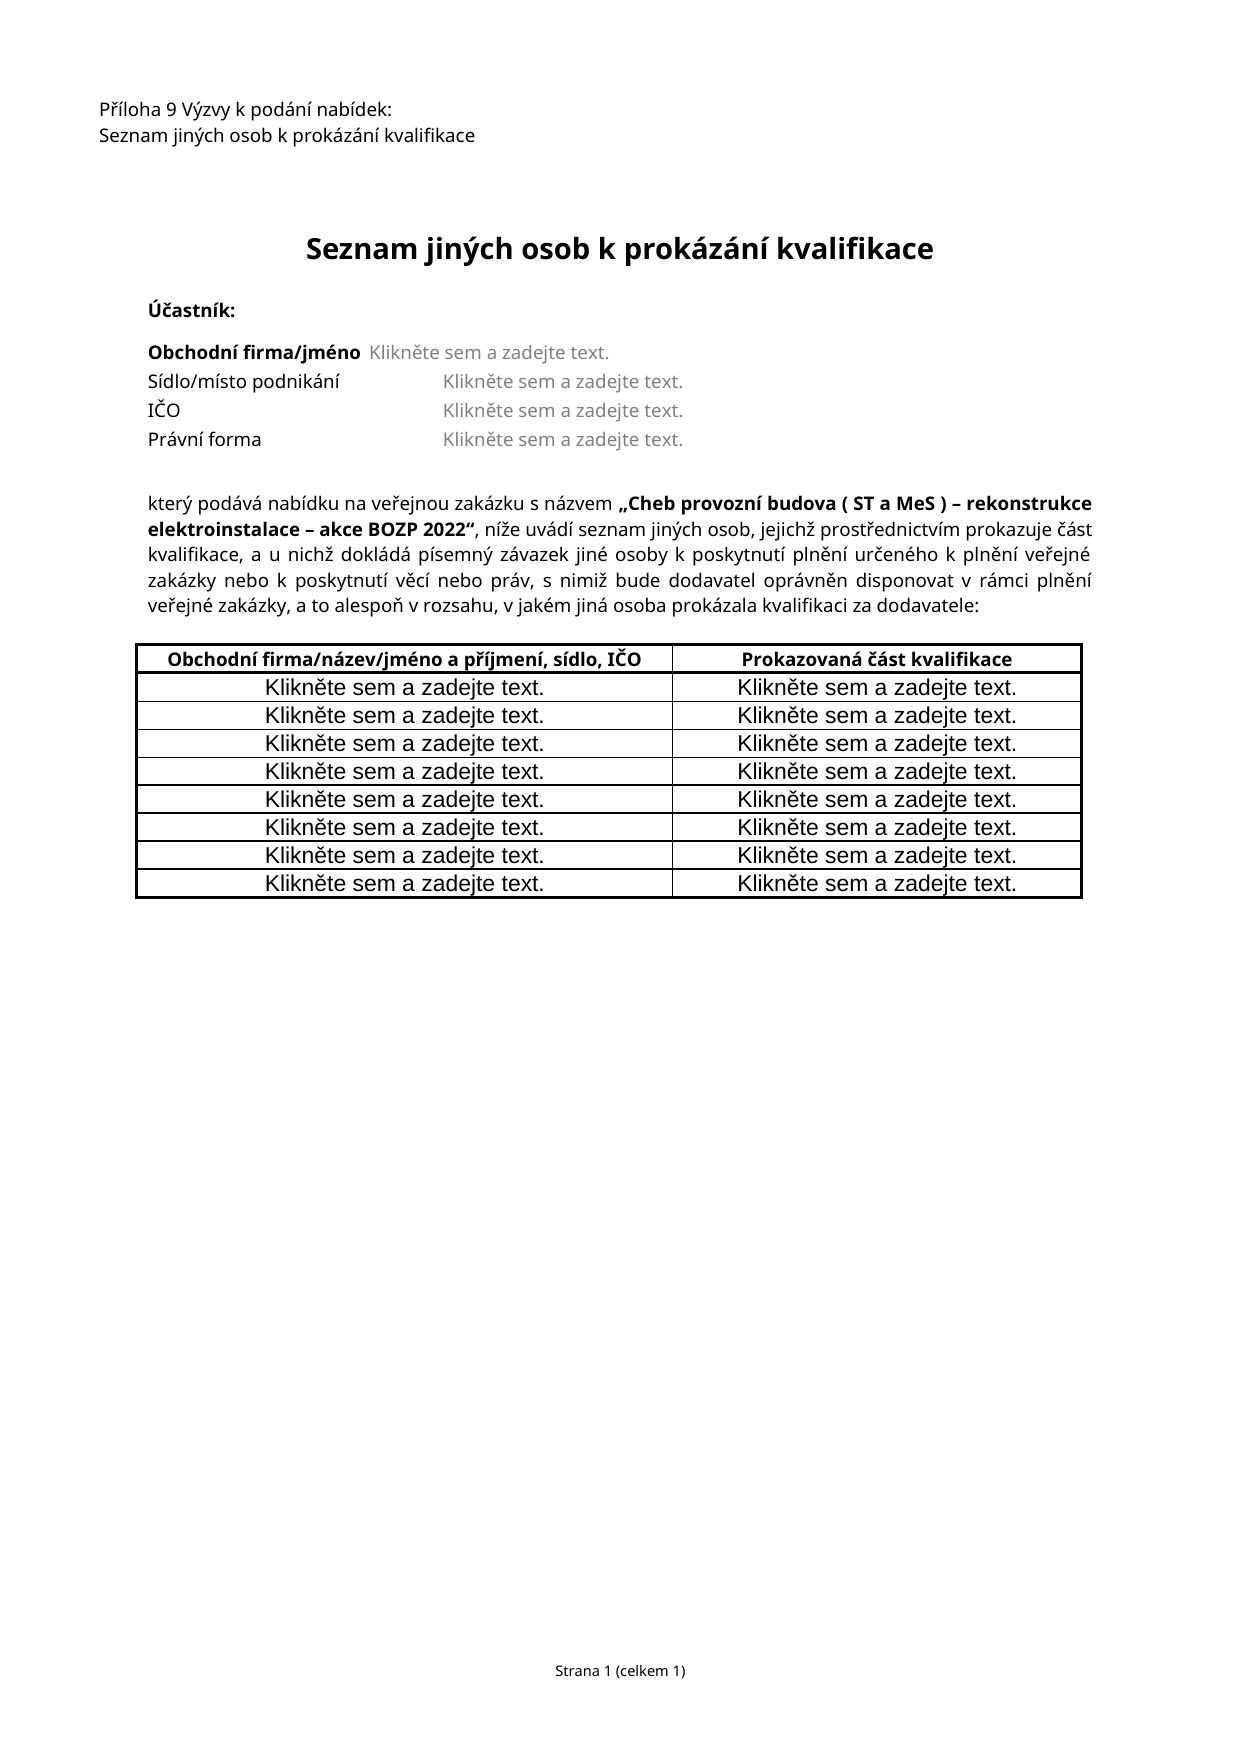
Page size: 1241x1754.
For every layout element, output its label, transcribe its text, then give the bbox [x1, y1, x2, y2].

table_header Obchodní firma/název/jméno a příjmení, sídlo, IČO [138, 646, 672, 671]
text IČO [148, 394, 1093, 423]
title Seznam jiných osob k prokázání kvalifikace [148, 228, 1093, 268]
text Sídlo/místo podnikání [148, 365, 1093, 394]
text Obchodní firma/jméno [148, 336, 1093, 365]
text který podává nabídku na veřejnou zakázku s názvem „Cheb provozní budova ( ST a MeS ) – rekonstrukce elektroinstalace – akce BOZP 2022“, níže uvádí seznam jiných osob, jejichž prostřednictvím prokazuje část kvalifikace, a u nichž dokládá písemný závazek jiné osoby k poskytnutí plnění určeného k plnění veřejné zakázky nebo k poskytnutí věcí nebo práv, s nimiž bude dodavatel oprávněn disponovat v rámci plnění veřejné zakázky, a to alespoň v rozsahu, v jakém jiná osoba prokázala kvalifikaci za dodavatele: [148, 490, 1093, 618]
table_header Prokazovaná část kvalifikace [673, 646, 1080, 671]
text Právní forma [148, 423, 1093, 452]
text Účastník: [148, 293, 1093, 324]
